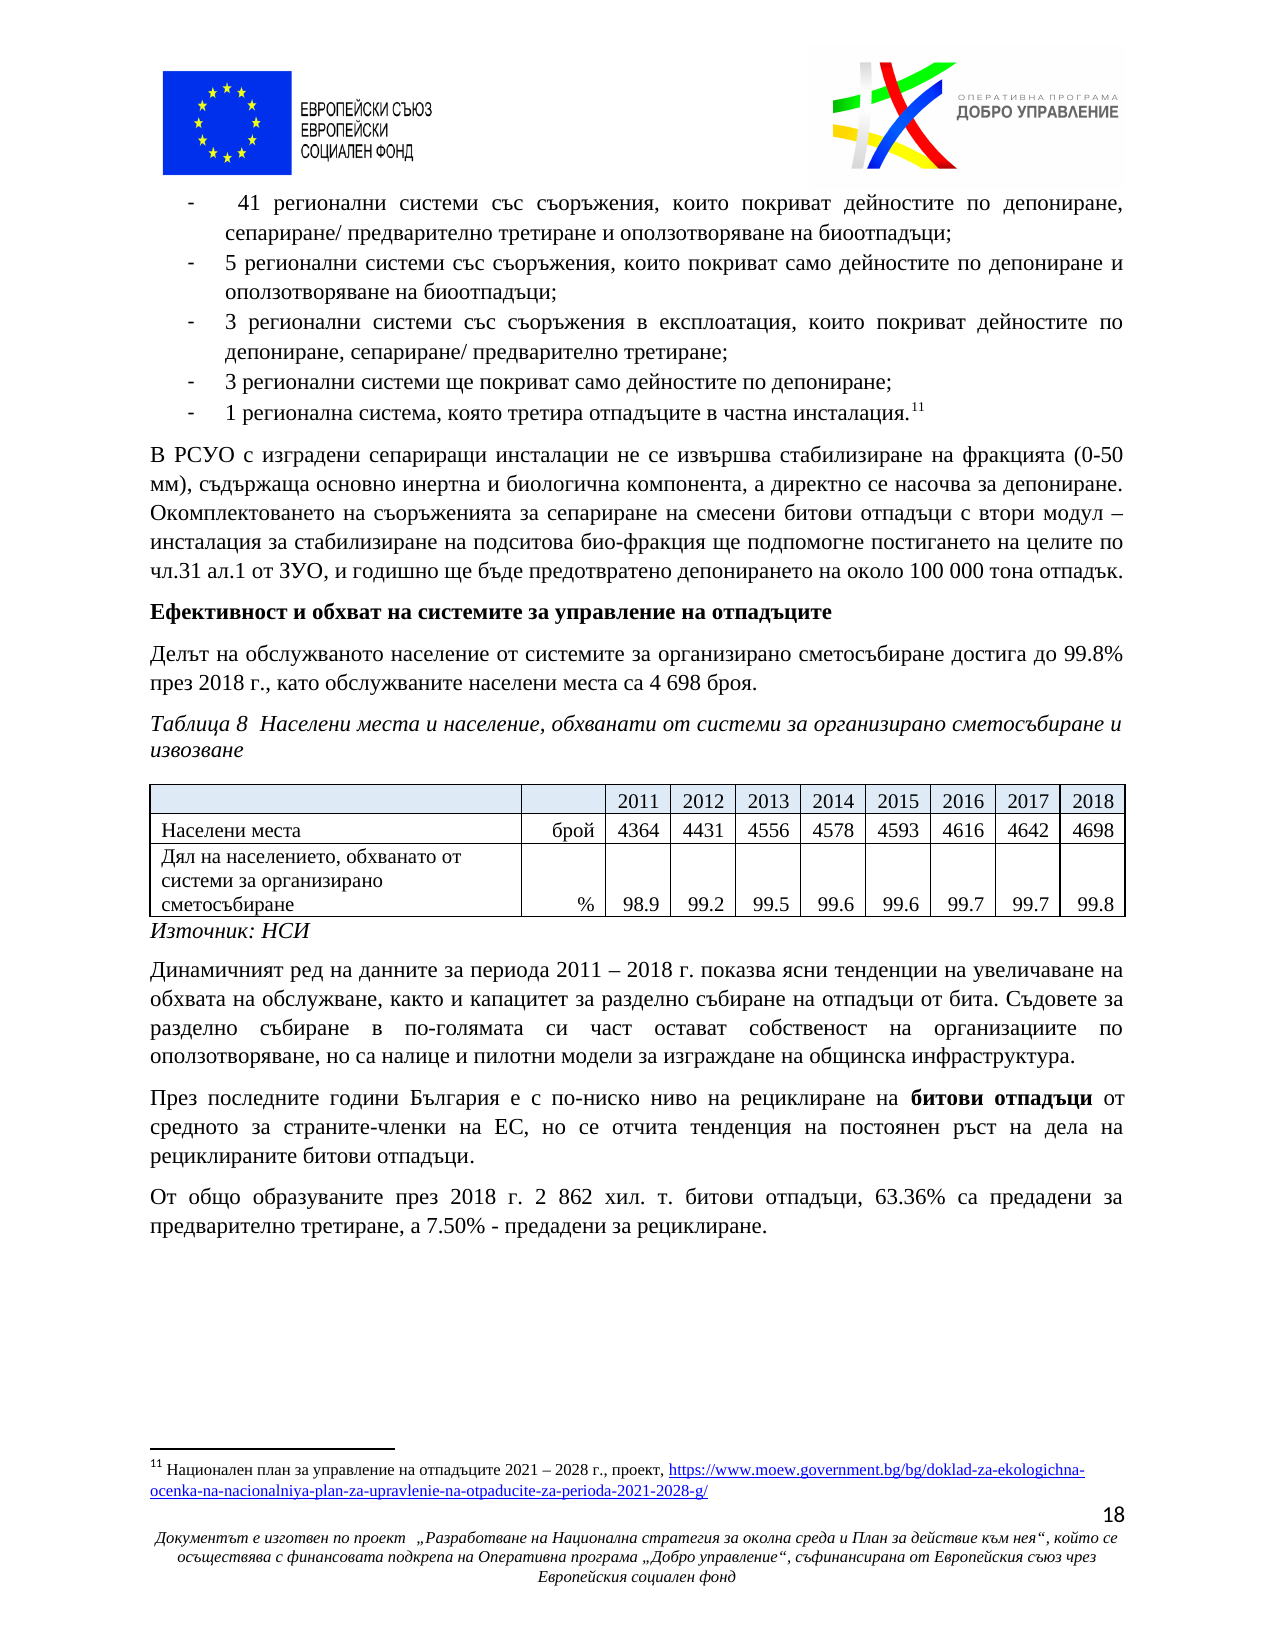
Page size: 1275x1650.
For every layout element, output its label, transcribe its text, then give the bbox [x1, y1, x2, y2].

text Таблица 8 Населени места и население, обхванати от системи за организирано сметосъбиране и извозване [150, 710, 1125, 763]
table_cell 99.5 [736, 844, 800, 916]
table_header 2014 [801, 785, 865, 813]
table_header 2012 [671, 785, 735, 813]
table_cell 4642 [996, 814, 1059, 842]
table_header 2018 [1061, 785, 1124, 813]
table_cell 4616 [931, 814, 995, 842]
text От общо образуваните през 2018 г. 2 862 хил. т. битови отпадъци, 63.36% са предадени за предварително третиране, а 7.50% - предадени за рециклиране. [150, 1183, 1125, 1239]
list 41 регионални системи със съоръжения, които покриват дейностите по депониране, сепариране/ предварително третиране и оползотворяване на биоотпадъци; [187, 188, 1125, 245]
table_cell брой [522, 814, 605, 842]
table_cell 99.7 [931, 844, 995, 916]
table_cell 4698 [1061, 814, 1124, 842]
text Източник: НСИ [150, 917, 1125, 943]
table_cell 99.6 [866, 844, 930, 916]
text В РСУО с изградени сепариращи инсталации не се извършва стабилизиране на фракцията (0-50 мм), съдържаща основно инертна и биологична компонента, а директно се насочва за депониране. Окомплектоването на съоръженията за сепариране на смесени битови отпадъци с втори модул – инсталация за стабилизиране на подситова био-фракция ще подпомогне постигането на целите по чл.31 ал.1 от ЗУО, и годишно ще бъде предотвратено депонирането на около 100 000 тона отпадък. [150, 441, 1125, 583]
table_header 2017 [996, 785, 1059, 813]
table_cell 4578 [801, 814, 865, 842]
text Делът на обслужваното население от системите за организирано сметосъбиране достига до 99.8% през 2018 г., като обслужваните населени места са 4 698 броя. [150, 639, 1125, 695]
list 3 регионални системи със съоръжения в експлоатация, които покриват дейностите по депониране, сепариране/ предварително третиране; [187, 307, 1125, 364]
list 1 регионална система, която третира отпадъците в частна инсталация. [187, 398, 1125, 426]
table_cell Дял на населението, обхванато от системи за организирано сметосъбиране [151, 844, 521, 916]
table_header 2016 [931, 785, 995, 813]
table_cell 99.8 [1061, 844, 1124, 916]
table_cell 99.7 [996, 844, 1059, 916]
table_header [151, 785, 521, 813]
table_header 2013 [736, 785, 800, 813]
table_cell Населени места [151, 814, 521, 842]
picture [150, 59, 458, 189]
table_header 2011 [606, 785, 670, 813]
table_cell 4364 [606, 814, 670, 842]
table_header 2015 [866, 785, 930, 813]
picture [808, 44, 1125, 189]
table_cell 98.9 [606, 844, 670, 916]
list 3 регионални системи ще покриват само дейностите по депониране; [187, 367, 1125, 395]
list 5 регионални системи със съоръжения, които покриват само дейностите по депониране и оползотворяване на биоотпадъци; [187, 248, 1125, 305]
table_cell 4556 [736, 814, 800, 842]
text През последните години България е с по-ниско ниво на рециклиране на битови отпадъци от средното за страните-членки на ЕС, но се отчита тенденция на постоянен ръст на дела на рециклираните битови отпадъци. [150, 1084, 1125, 1168]
table_cell % [522, 844, 605, 916]
table_cell 4431 [671, 814, 735, 842]
table_cell 99.2 [671, 844, 735, 916]
table_cell 99.6 [801, 844, 865, 916]
table_cell 4593 [866, 814, 930, 842]
table_header [522, 785, 605, 813]
text Ефективност и обхват на системите за управление на отпадъците [150, 598, 1125, 624]
text Динамичният ред на данните за периода 2011 – 2018 г. показва ясни тенденции на увеличаване на обхвата на обслужване, както и капацитет за разделно събиране на отпадъци от бита. Съдовете за разделно събиране в по-голямата си част остават собственост на организациите по оползотворяване, но са налице и пилотни модели за изграждане на общинска инфраструктура. [150, 956, 1125, 1069]
